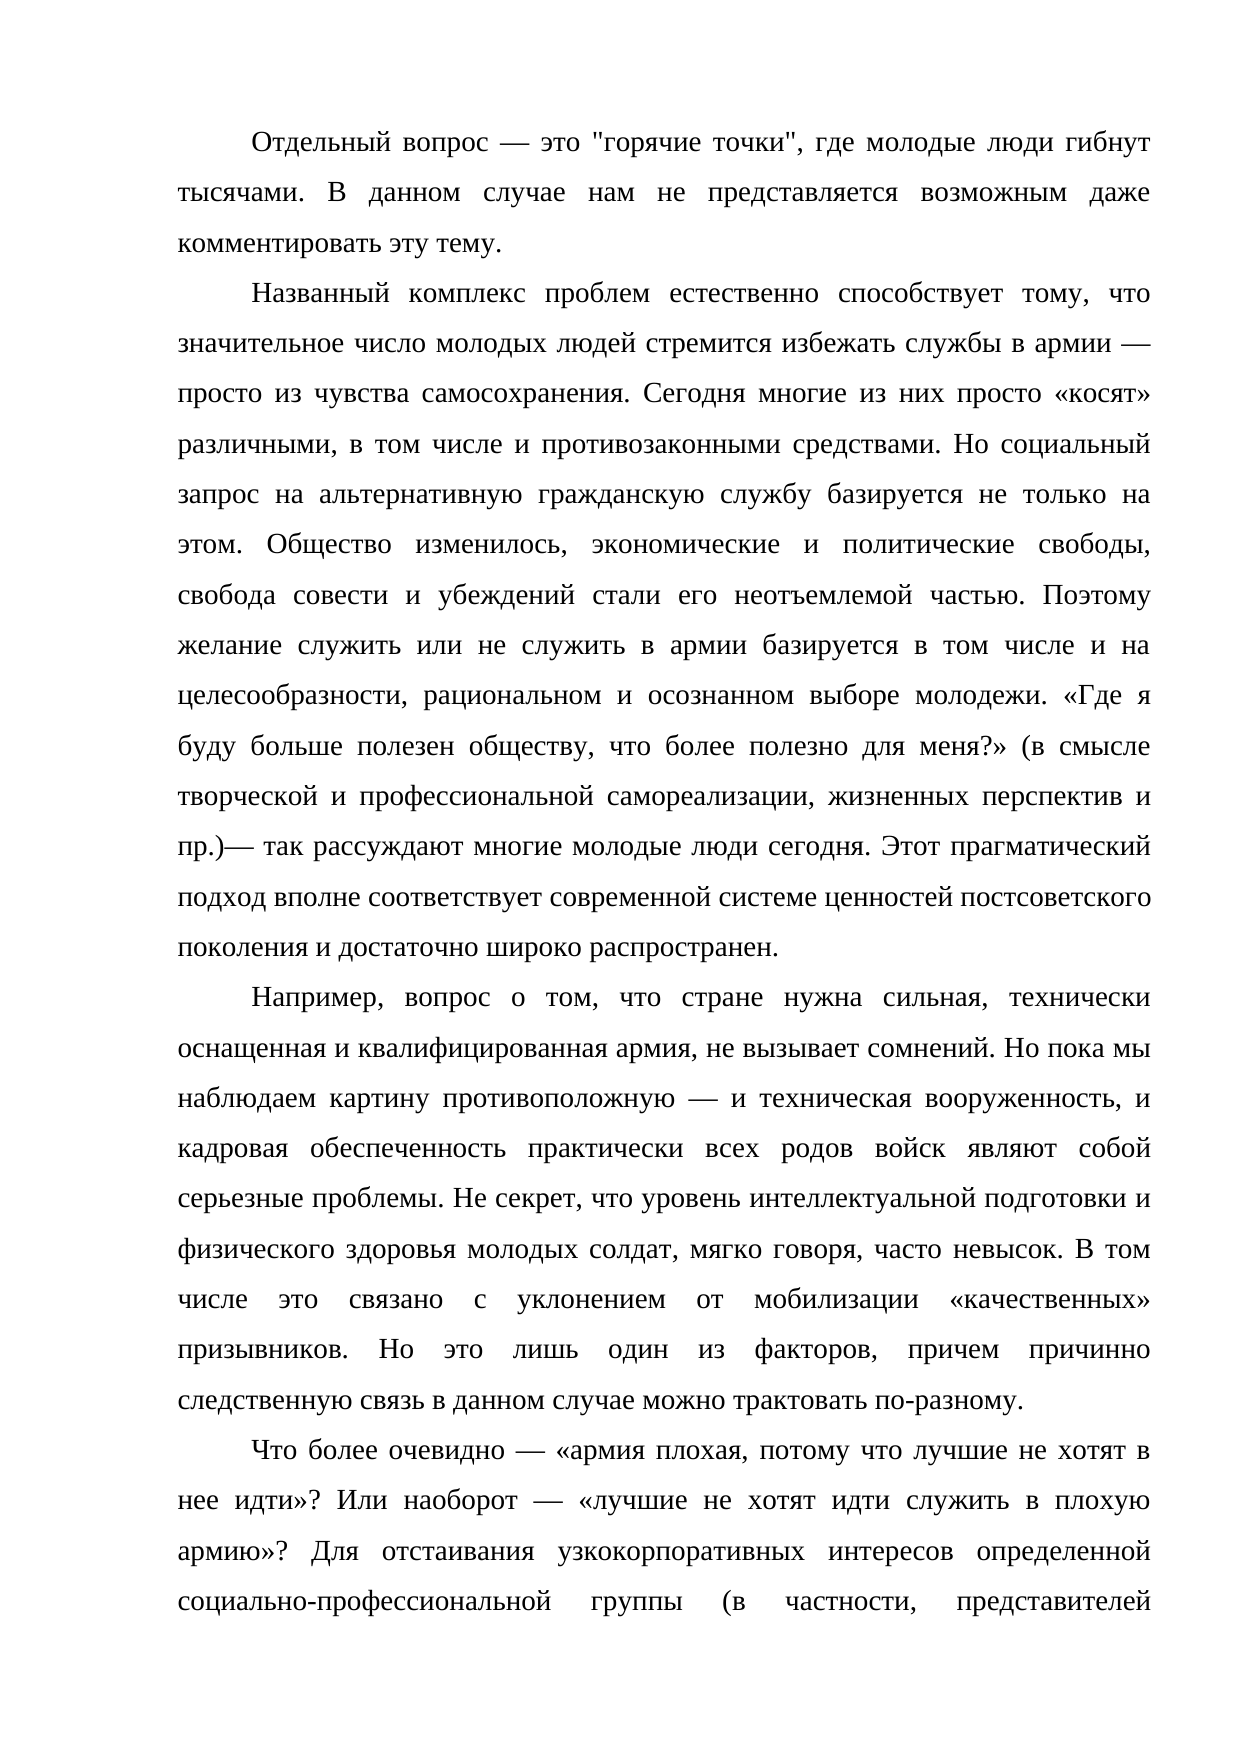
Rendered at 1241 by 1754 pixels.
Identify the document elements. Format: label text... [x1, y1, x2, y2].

text Названный комплекс проблем естественно способствует тому, что значительное число молодых людей стремится избежать службы в армии — просто из чувства самосохранения. Сегодня многие из них просто «косят» различными, в том числе и противозаконными средствами. Но социальный запрос на альтернативную гражданскую службу базируется не только на этом. Общество изменилось, экономические и политические свободы, свобода совести и убеждений стали его неотъемлемой частью. Поэтому желание служить или не служить в армии базируется в том числе и на целесообразности, рациональном и осознанном выборе молодежи. «Где я буду больше полезен обществу, что более полезно для меня?» (в смысле творческой и профессиональной самореализации, жизненных перспектив и пр.)— так рассуждают многие молодые люди сегодня. Этот прагматический подход вполне соответствует современной системе ценностей постсоветского поколения и достаточно широко распространен. [177, 275, 1152, 963]
text Отдельный вопрос — это "горячие точки", где молодые люди гибнут тысячами. В данном случае нам не представляется возможным даже комментировать эту тему. [177, 124, 1152, 258]
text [177, 1432, 1152, 1617]
text Например, вопрос о том, что стране нужна сильная, технически оснащенная и квалифицированная армия, не вызывает сомнений. Но пока мы наблюдаем картину противоположную — и техническая вооруженность, и кадровая обеспеченность практически всех родов войск являют собой серьезные проблемы. Не секрет, что уровень интеллектуальной подготовки и физического здоровья молодых солдат, мягко говоря, часто невысок. В том числе это связано с уклонением от мобилизации «качественных» призывников. Но это лишь один из факторов, причем причинно следственную связь в данном случае можно трактовать по-разному. [177, 979, 1152, 1415]
